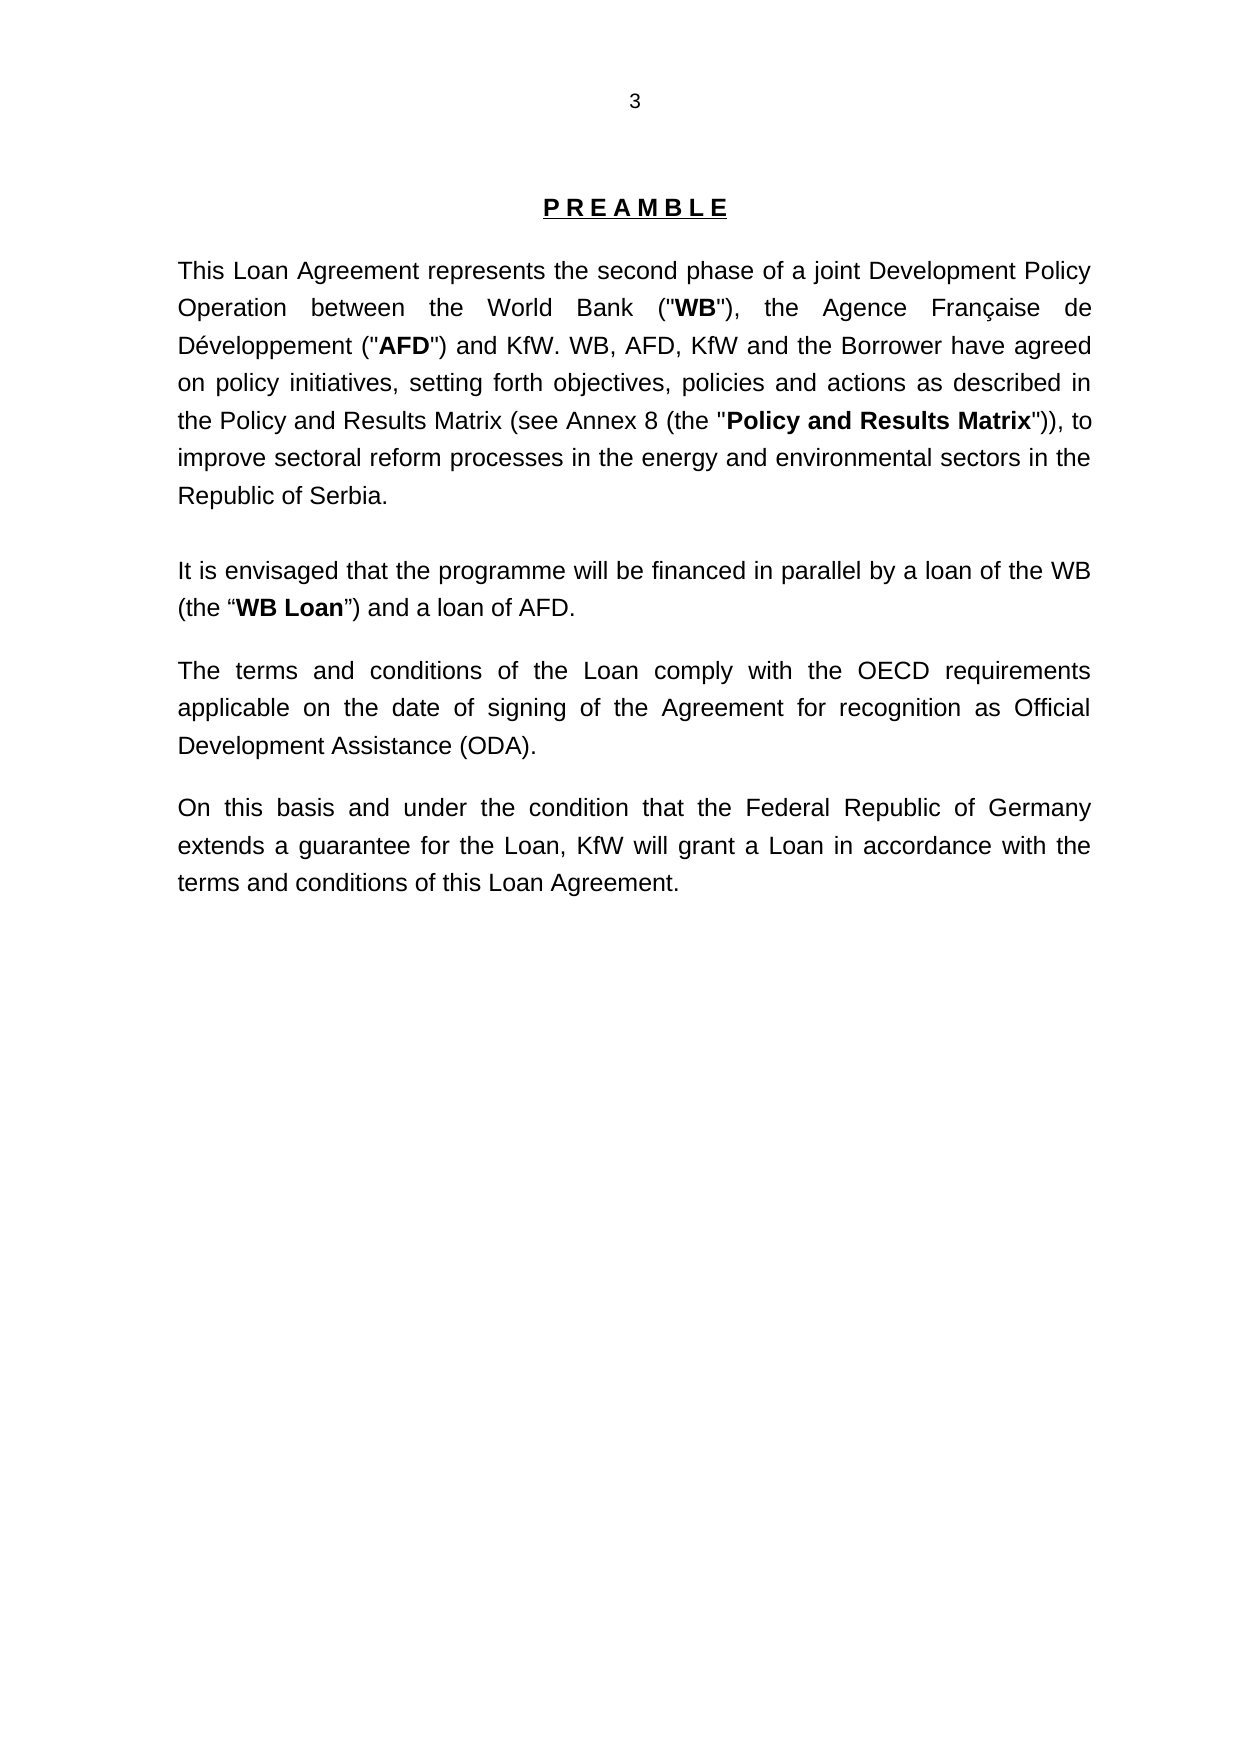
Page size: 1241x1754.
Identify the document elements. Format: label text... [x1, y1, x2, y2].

text PREAMBLE [177, 187, 1092, 224]
text It is envisaged that the programme will be financed in parallel by a loan of the WB (the “WB Loan”) and a loan of AFD. [177, 549, 1092, 624]
text On this basis and under the condition that the Federal Republic of Germany extends a guarantee for the Loan, KfW will grant a Loan in accordance with the terms and conditions of this Loan Agreement. [177, 787, 1092, 899]
text This Loan Agreement represents the second phase of a joint Development Policy Operation between the World Bank ("WB"), the Agence Française de Développement ("AFD") and KfW. WB, AFD, KfW and the Borrower have agreed on policy initiatives, setting forth objectives, policies and actions as described in the Policy and Results Matrix (see Annex 8 (the "Policy and Results Matrix")), to improve sectoral reform processes in the energy and environmental sectors in the Republic of Serbia. [177, 249, 1092, 512]
text The terms and conditions of the Loan comply with the OECD requirements applicable on the date of signing of the Agreement for recognition as Official Development Assistance (ODA). [177, 649, 1092, 762]
